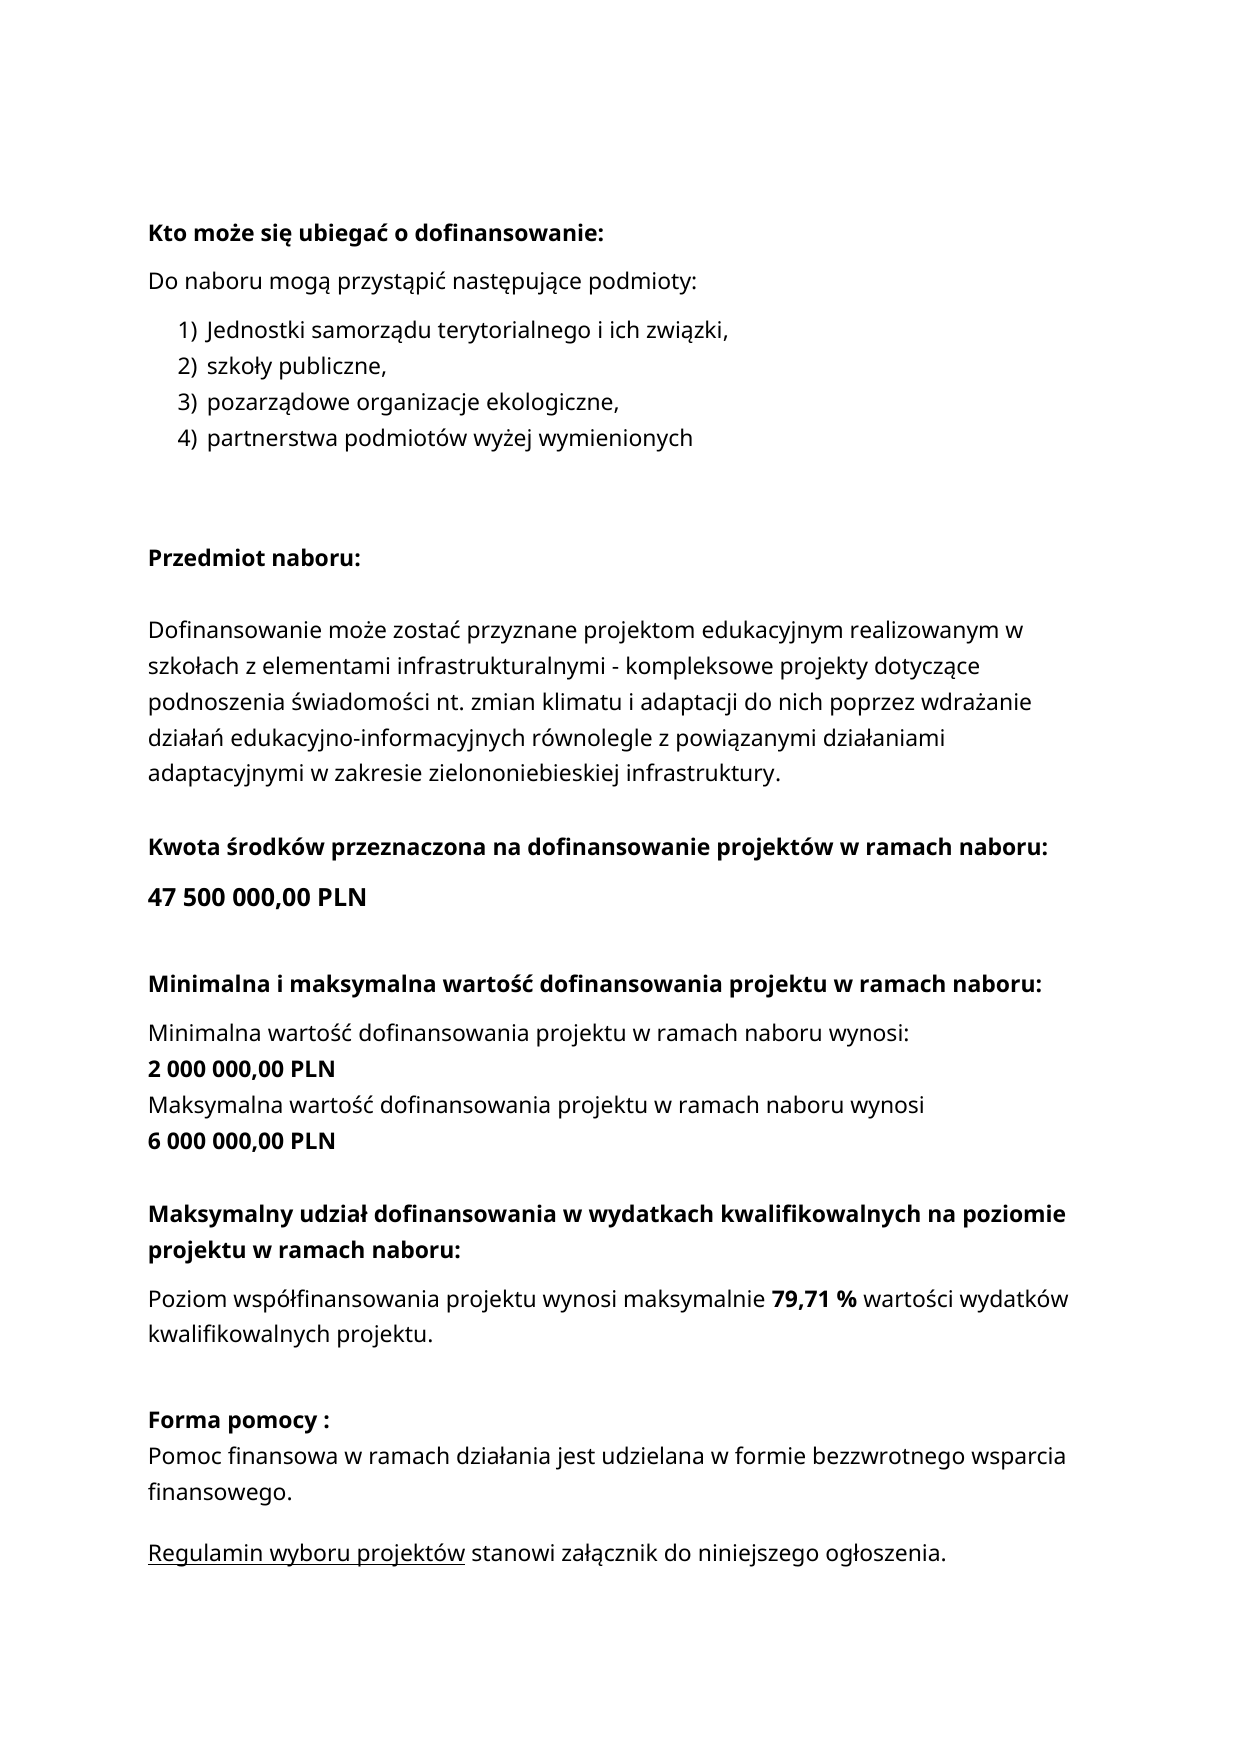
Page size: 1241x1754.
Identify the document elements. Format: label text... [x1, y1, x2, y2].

text Maksymalna wartość dofinansowania projektu w ramach naboru wynosi [148, 1089, 1093, 1120]
text Do naboru mogą przystąpić następujące podmioty: [148, 265, 1093, 296]
list partnerstwa podmiotów wyżej wymienionych [177, 421, 1093, 453]
text Maksymalny udział dofinansowania w wydatkach kwalifikowalnych na poziomie projektu w ramach naboru: [148, 1198, 1093, 1265]
text 47 500 000,00 PLN [148, 879, 1093, 913]
text Kto może się ubiegać o dofinansowanie: [148, 217, 1093, 248]
text Minimalna wartość dofinansowania projektu w ramach naboru wynosi: 2 000 000,00 PLN [148, 1017, 1093, 1084]
text Forma pomocy : [148, 1404, 1093, 1436]
list pozarządowe organizacje ekologiczne, [177, 386, 1093, 417]
list Jednostki samorządu terytorialnego i ich związki, [177, 314, 1093, 345]
list szkoły publiczne, [177, 349, 1093, 381]
text Dofinansowanie może zostać przyznane projektom edukacyjnym realizowanym w szkołach z elementami infrastrukturalnymi - kompleksowe projekty dotyczące podnoszenia świadomości nt. zmian klimatu i adaptacji do nich poprzez wdrażanie działań edukacyjno-informacyjnych równolegle z powiązanymi działaniami adaptacyjnymi w zakresie zielononiebieskiej infrastruktury. [148, 614, 1093, 789]
text 6 000 000,00 PLN [148, 1125, 1093, 1156]
text Kwota środków przeznaczona na dofinansowanie projektów w ramach naboru: [148, 831, 1093, 862]
text Pomoc finansowa w ramach działania jest udzielana w formie bezzwrotnego wsparcia finansowego. [148, 1440, 1093, 1507]
text Poziom współfinansowania projektu wynosi maksymalnie 79,71 % wartości wydatków kwalifikowalnych projektu. [148, 1282, 1093, 1350]
text Przedmiot naboru: [148, 542, 1093, 573]
text Regulamin wyboru projektów stanowi załącznik do niniejszego ogłoszenia. [148, 1537, 1093, 1568]
text Minimalna i maksymalna wartość dofinansowania projektu w ramach naboru: [148, 968, 1093, 1000]
